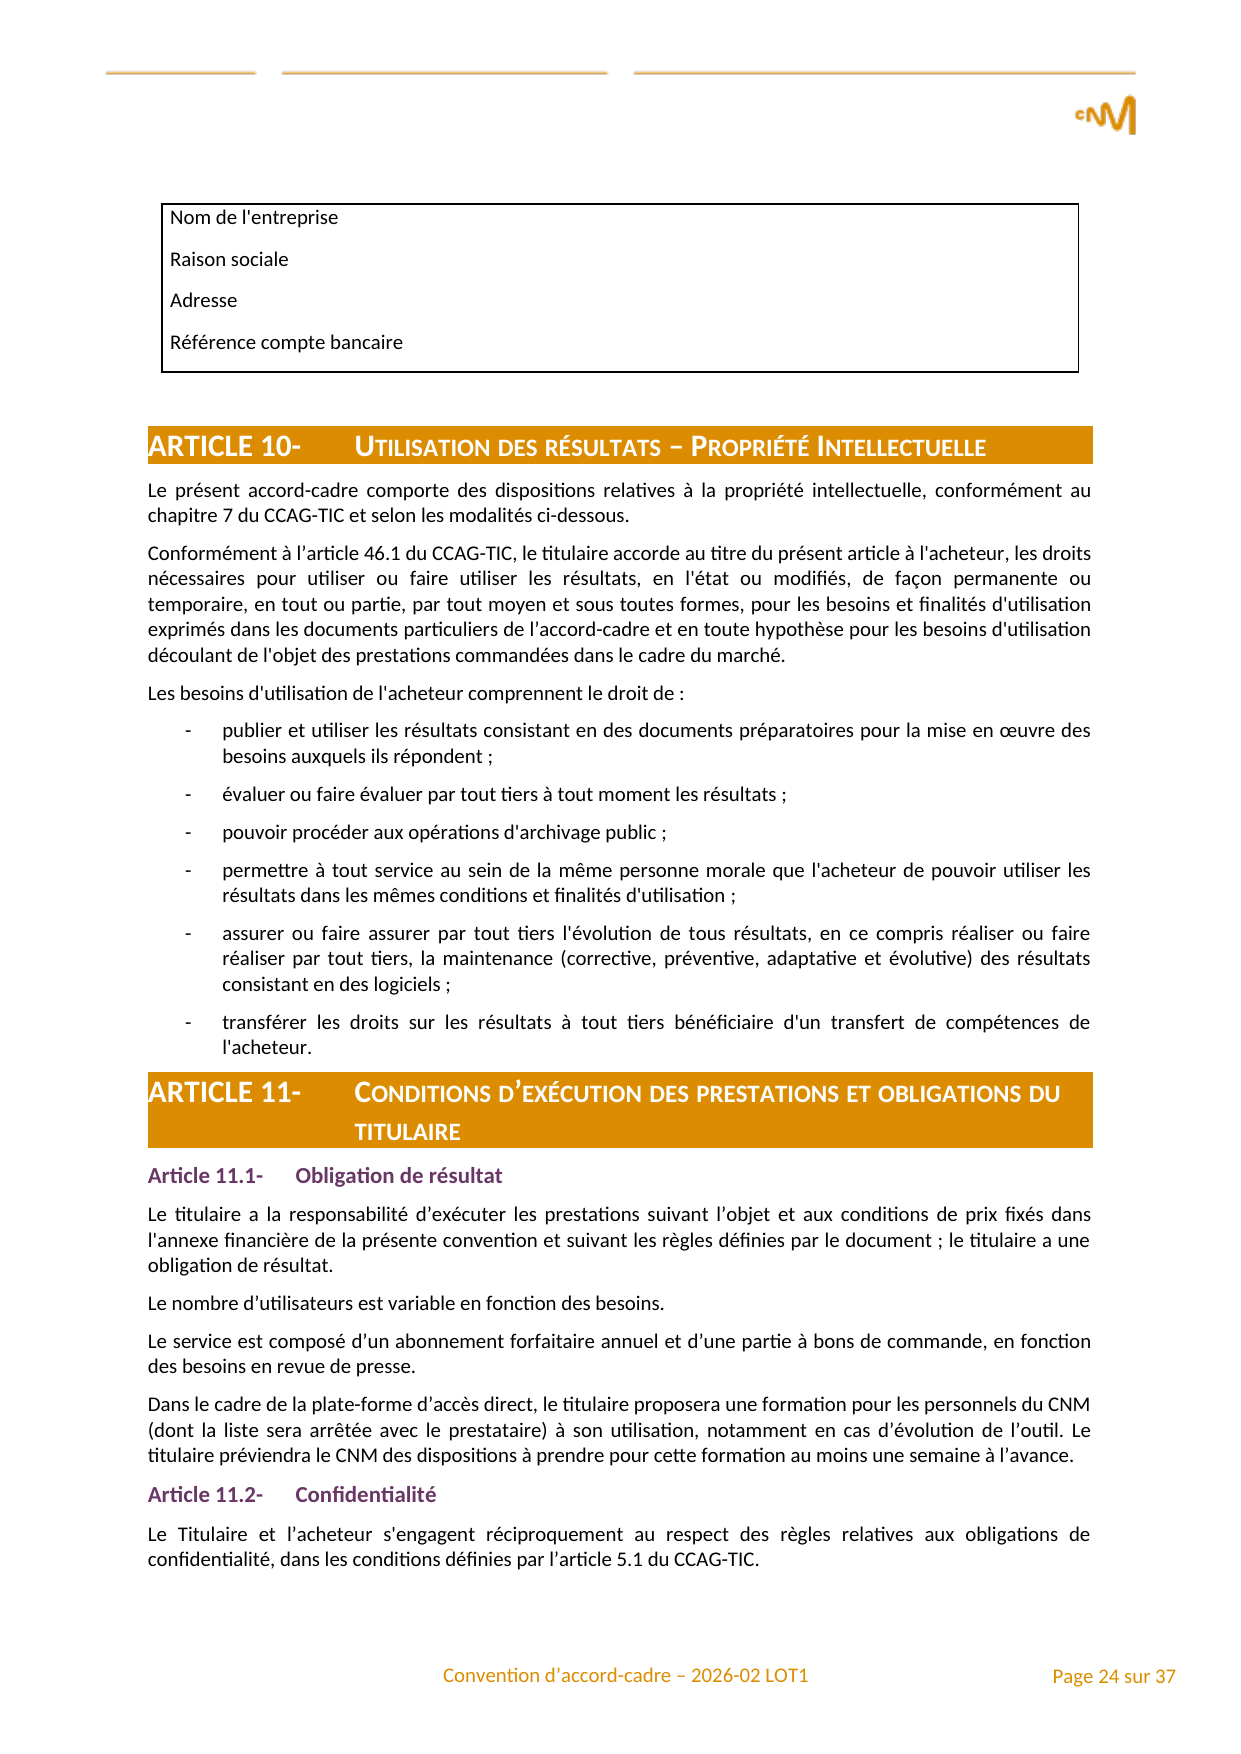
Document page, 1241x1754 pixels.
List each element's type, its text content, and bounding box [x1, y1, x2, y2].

list évaluer ou faire évaluer par tout tiers à tout moment les résultats ; [185, 781, 1093, 806]
text Le titulaire a la responsabilité d’exécuter les prestations suivant l’objet et aux conditions de prix fixés dans l'annexe financière de la présente convention et suivant les règles définies par le document ; le titulaire a une obligation de résultat. [148, 1201, 1093, 1278]
list permettre à tout service au sein de la même personne morale que l'acheteur de pouvoir utiliser les résultats dans les mêmes conditions et finalités d'utilisation ; [185, 857, 1093, 908]
text Conformément à l’article 46.1 du CCAG-TIC, le titulaire accorde au titre du présent article à l'acheteur, les droits nécessaires pour utiliser ou faire utiliser les résultats, en l'état ou modifiés, de façon permanente ou temporaire, en tout ou partie, par tout moyen et sous toutes formes, pour les besoins et finalités d'utilisation exprimés dans les documents particuliers de l’accord-cadre et en toute hypothèse pour les besoins d'utilisation découlant de l'objet des prestations commandées dans le cadre du marché. [148, 540, 1093, 667]
text Les besoins d'utilisation de l'acheteur comprennent le droit de : [148, 680, 1093, 705]
text Dans le cadre de la plate-forme d’accès direct, le titulaire proposera une formation pour les personnels du CNM (dont la liste sera arrêtée avec le prestataire) à son utilisation, notamment en cas d’évolution de l’outil. Le titulaire préviendra le CNM des dispositions à prendre pour cette formation au moins une semaine à l’avance. [148, 1391, 1093, 1468]
list pouvoir procéder aux opérations d'archivage public ; [185, 819, 1093, 844]
subtitle Confidentialité [148, 1480, 1093, 1508]
text Le présent accord-cadre comporte des dispositions relatives à la propriété intellectuelle, conformément au chapitre 7 du CCAG-TIC et selon les modalités ci-dessous. [148, 477, 1093, 528]
text Le Titulaire et l’acheteur s'engagent réciproquement au respect des règles relatives aux obligations de confidentialité, dans les conditions définies par l’article 5.1 du CCAG-TIC. [148, 1521, 1093, 1572]
list publier et utiliser les résultats consistant en des documents préparatoires pour la mise en œuvre des besoins auxquels ils répondent ; [185, 718, 1093, 768]
text Le service est composé d’un abonnement forfaitaire annuel et d’une partie à bons de commande, en fonction des besoins en revue de presse. [148, 1328, 1093, 1379]
subtitle Conditions d’exécution des prestations et obligations du titulaire [148, 1072, 1093, 1148]
text Le nombre d’utilisateurs est variable en fonction des besoins. [148, 1290, 1093, 1316]
list transférer les droits sur les résultats à tout tiers bénéficiaire d'un transfert de compétences de l'acheteur. [185, 1009, 1093, 1060]
list assurer ou faire assurer par tout tiers l'évolution de tous résultats, en ce compris réaliser ou faire réaliser par tout tiers, la maintenance (corrective, préventive, adaptative et évolutive) des résultats consistant en des logiciels ; [185, 920, 1093, 996]
subtitle Utilisation des résultats – Propriété Intellectuelle [148, 426, 1093, 464]
subtitle Obligation de résultat [148, 1161, 1093, 1189]
table_cell Nom de l'entreprise Raison sociale Adresse Référence compte bancaire [163, 205, 1078, 371]
